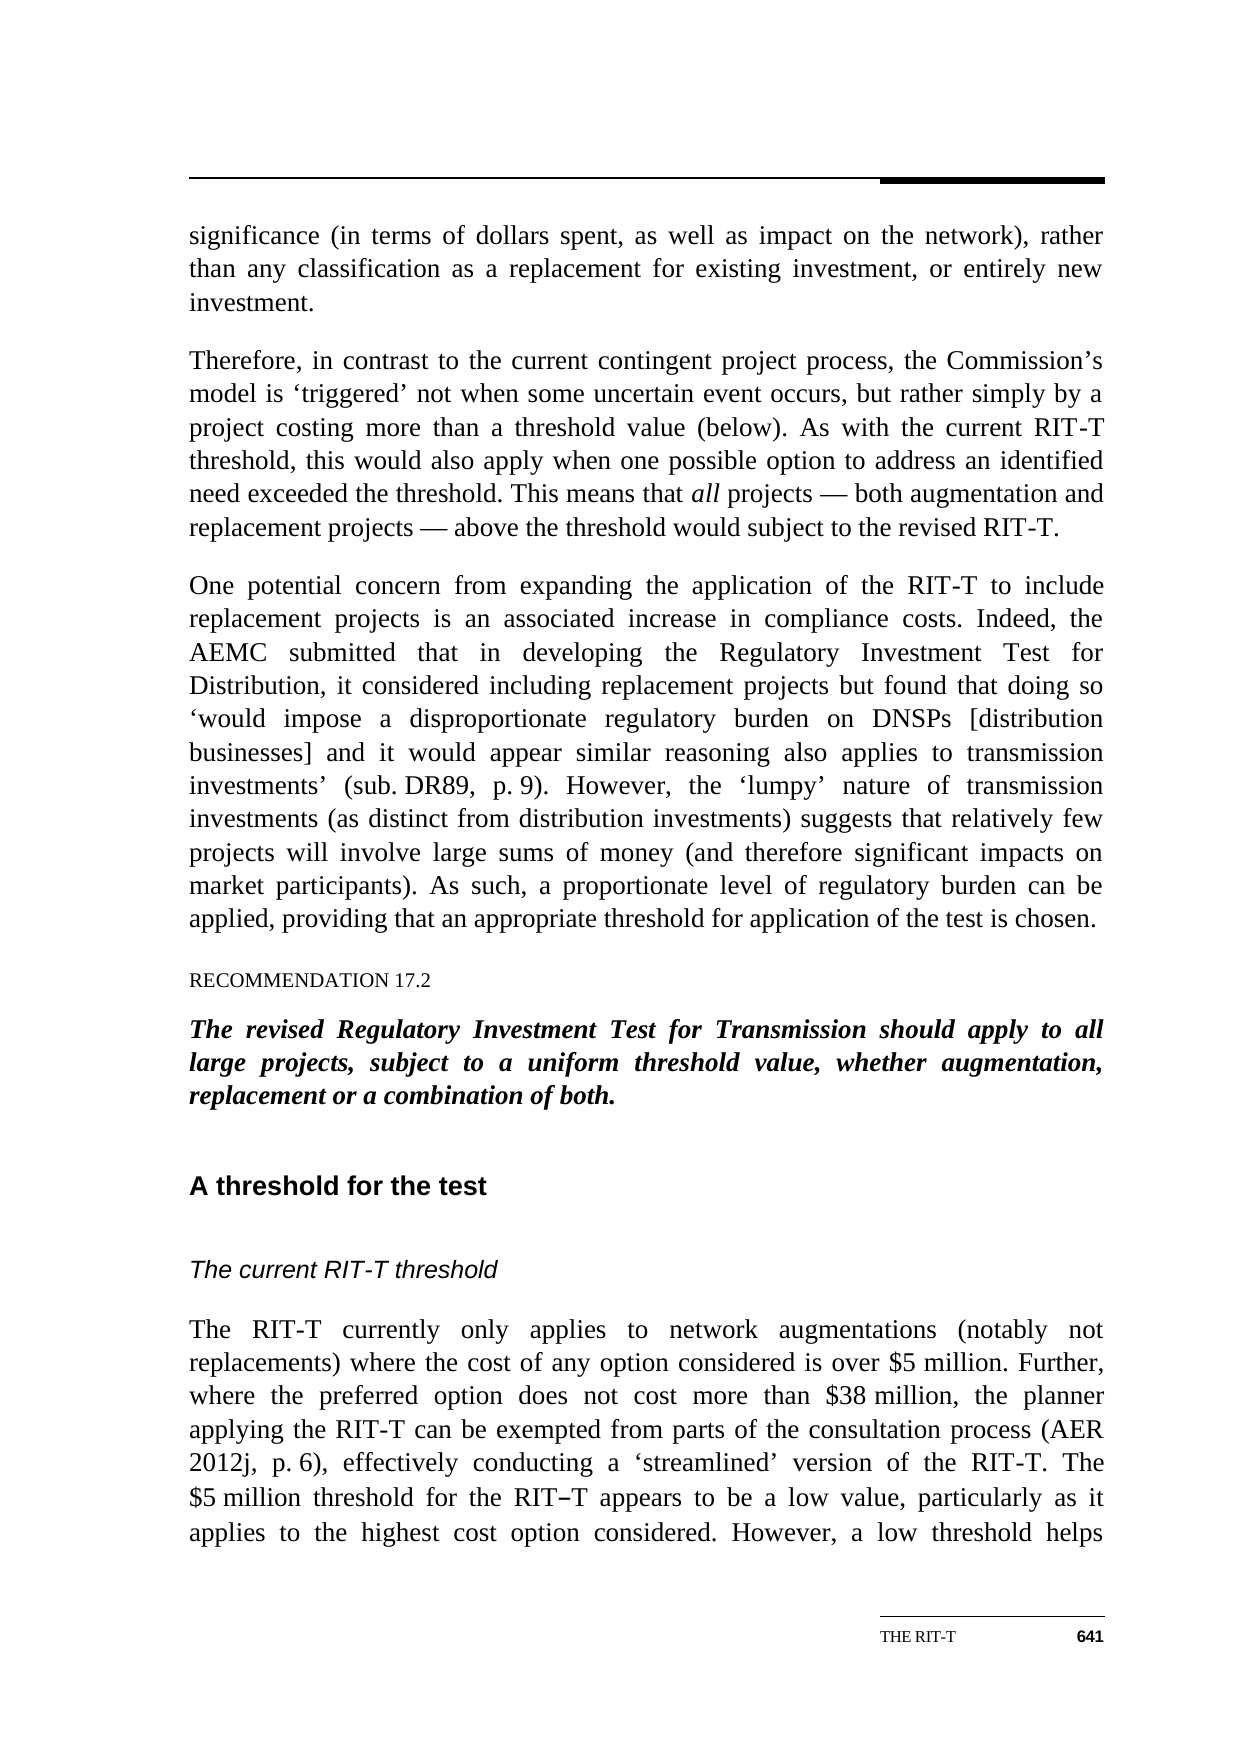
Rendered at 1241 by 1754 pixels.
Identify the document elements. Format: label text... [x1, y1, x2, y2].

subtitle The current RIT-T threshold [189, 1252, 1104, 1286]
title Recommendation 17.2 [189, 958, 1104, 992]
text Therefore, in contrast to the current contingent project process, the Commission’s model is ‘triggered’ not when some uncertain event occurs, but rather simply by a project costing more than a threshold value (below). As with the current RIT-T threshold, this would also apply when one possible option to address an identified need exceeded the threshold. This means that all projects — both augmentation and replacement projects — above the threshold would subject to the revised RIT-T. [189, 342, 1104, 542]
text The revised Regulatory Investment Test for Transmission should apply to all large projects, subject to a uniform threshold value, whether augmentation, replacement or a combination of both. [189, 1011, 1104, 1111]
text One potential concern from expanding the application of the RIT-T to include replacement projects is an associated increase in compliance costs. Indeed, the AEMC submitted that in developing the Regulatory Investment Test for Distribution, it considered including replacement projects but found that doing so ‘would impose a disproportionate regulatory burden on DNSPs [distribution businesses] and it would appear similar reasoning also applies to transmission investments’ (sub. DR89, p. 9). However, the ‘lumpy’ nature of transmission investments (as distinct from distribution investments) suggests that relatively few projects will involve large sums of money (and therefore significant impacts on market participants). As such, a proportionate level of regulatory burden can be applied, providing that an appropriate threshold for application of the test is chosen. [189, 567, 1104, 933]
subtitle A threshold for the test [189, 1169, 1104, 1202]
